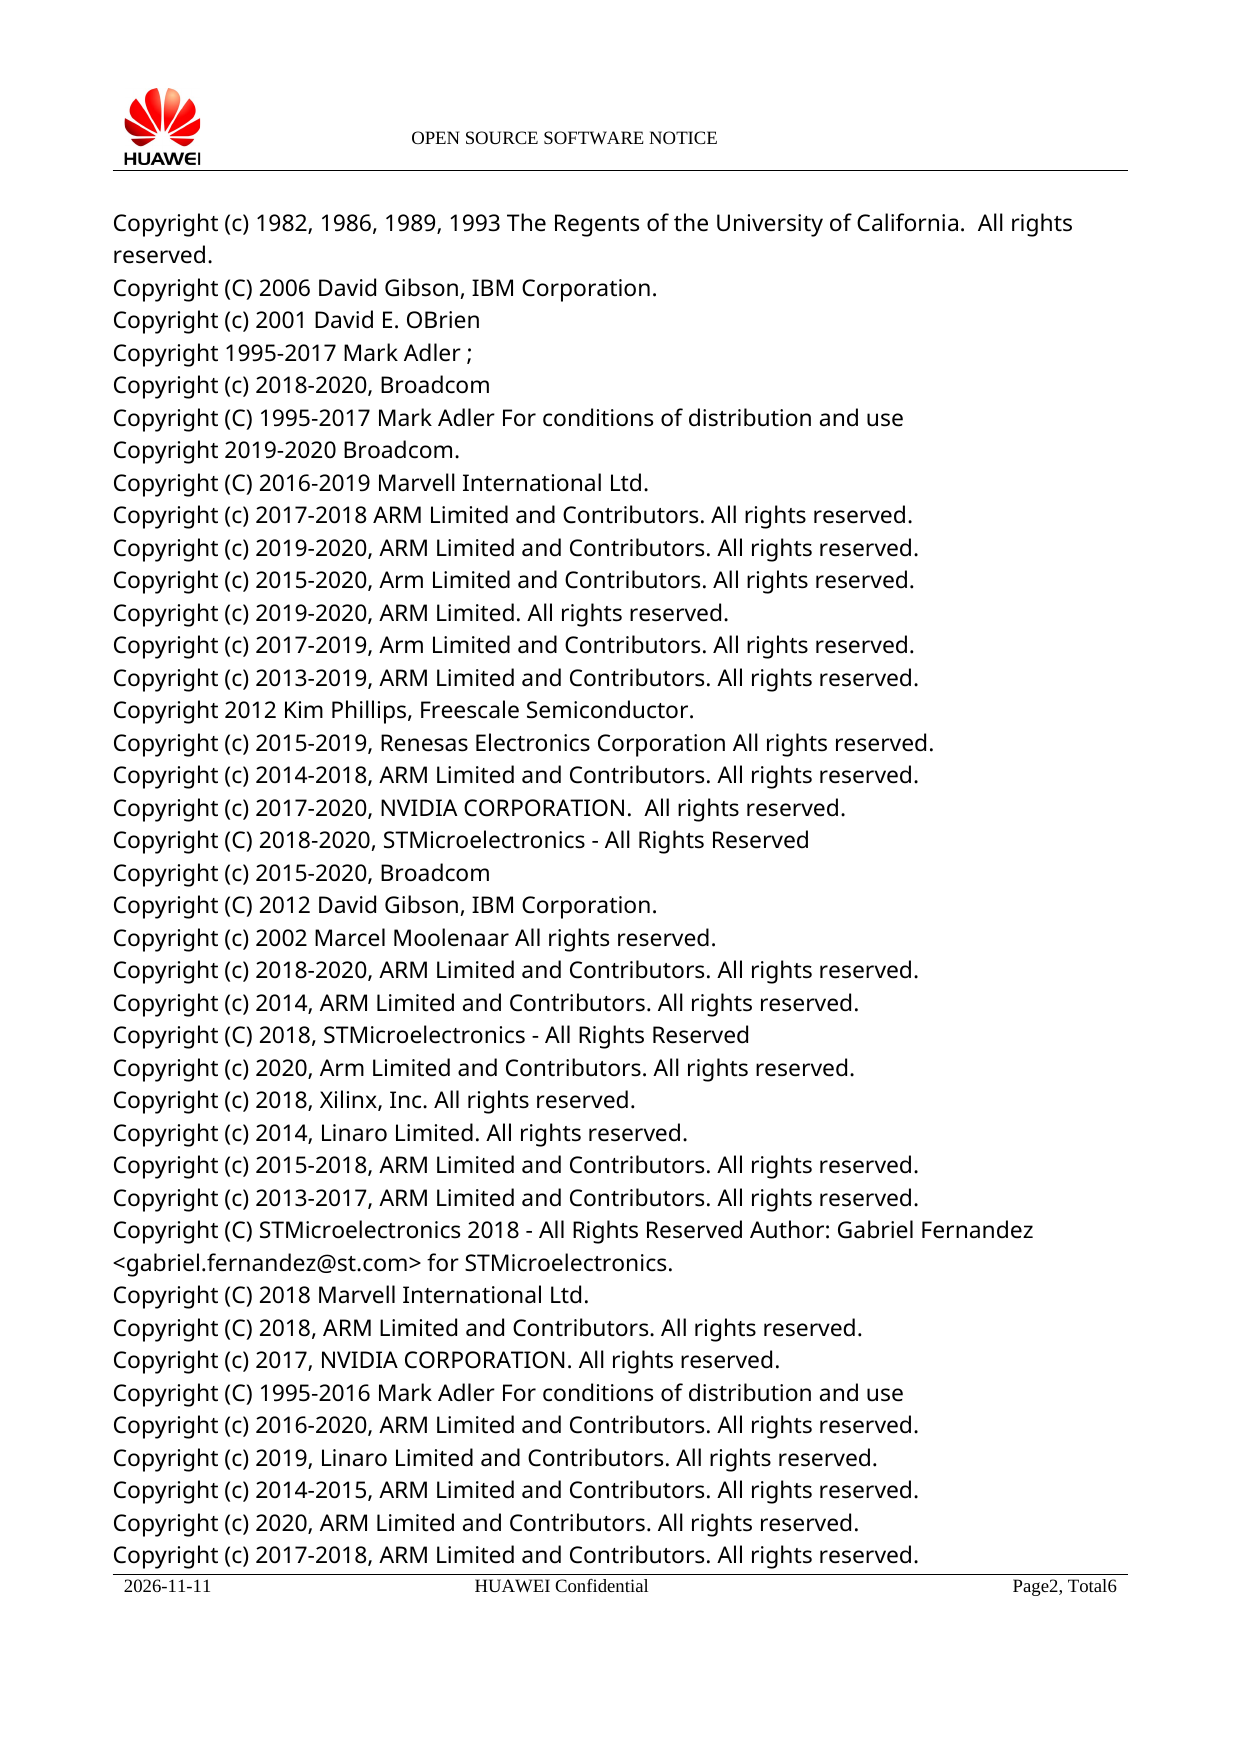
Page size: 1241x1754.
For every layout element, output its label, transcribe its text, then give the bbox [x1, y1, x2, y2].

picture [124, 88, 201, 165]
